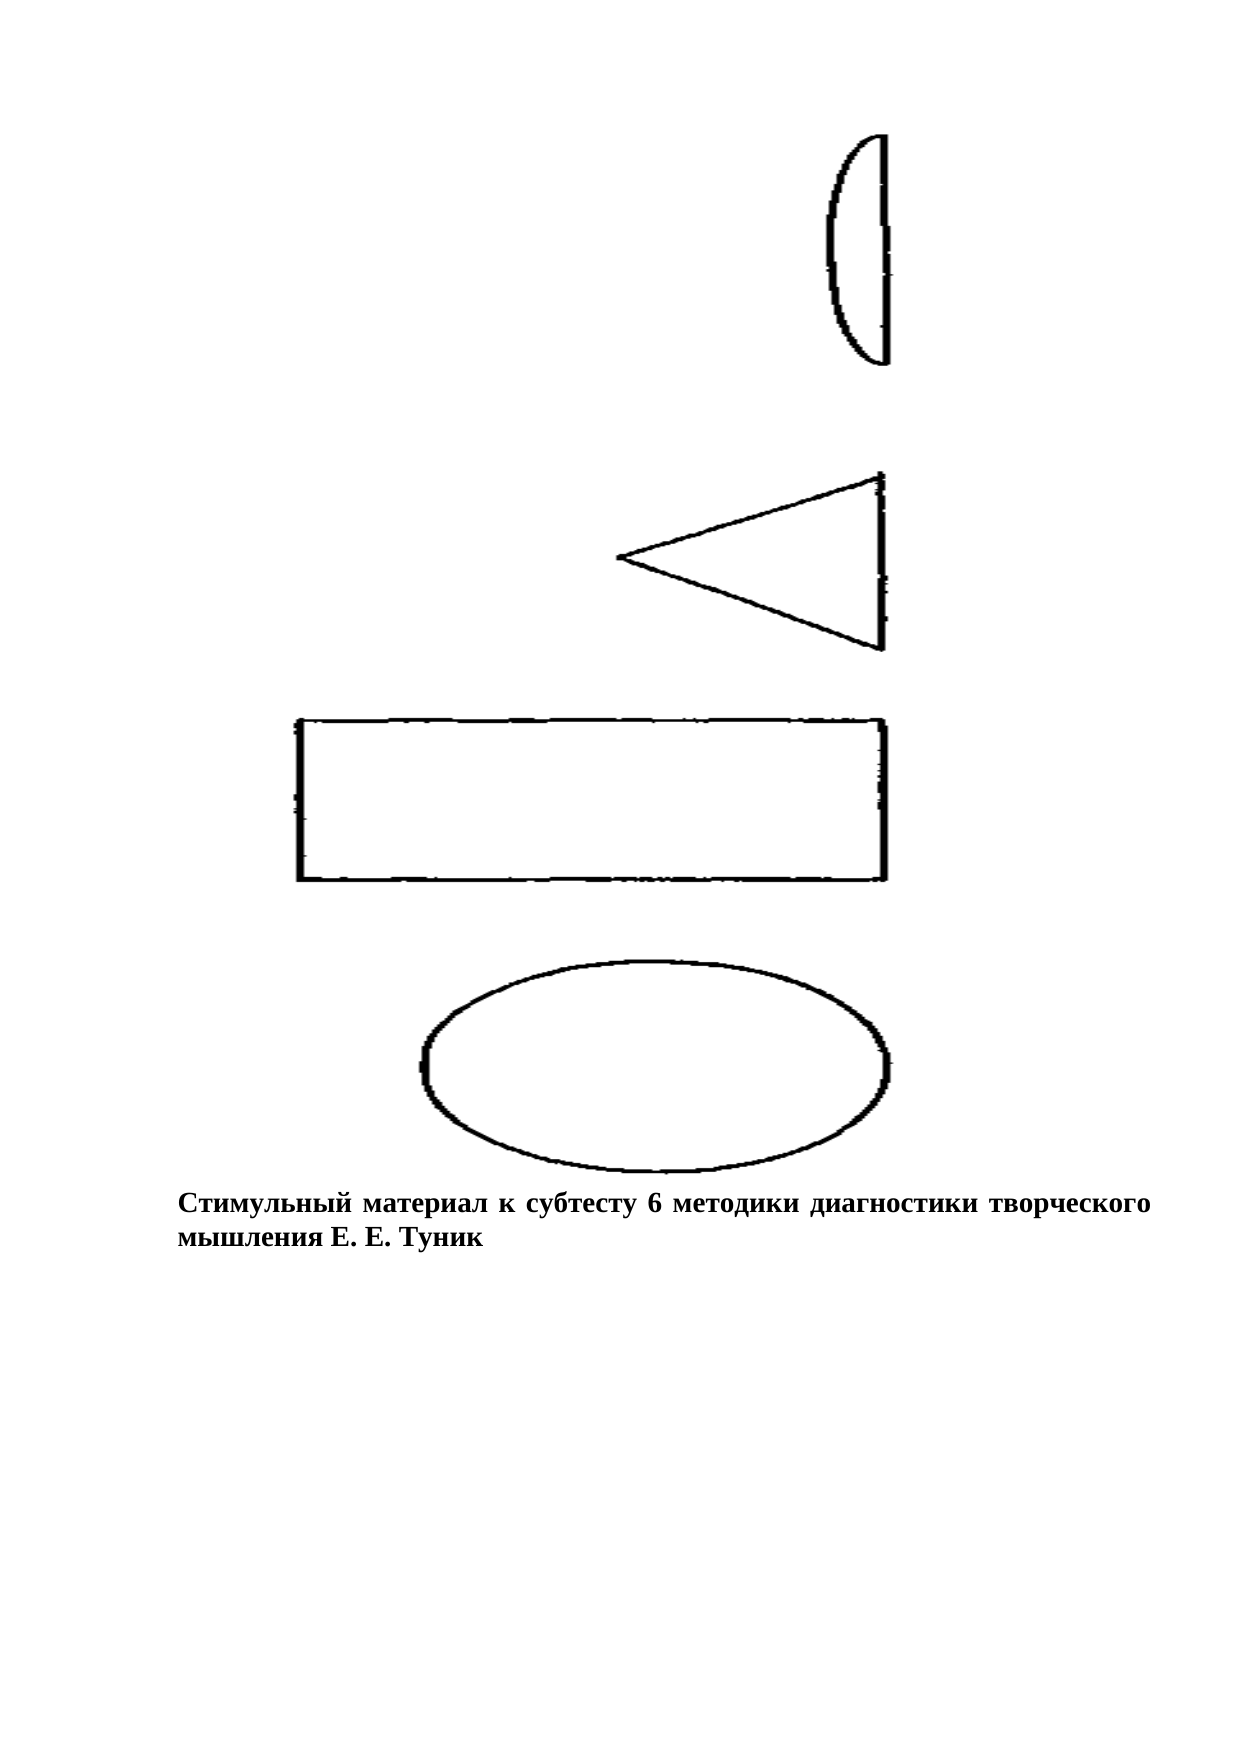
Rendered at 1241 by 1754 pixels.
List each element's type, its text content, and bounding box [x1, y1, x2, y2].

picture [251, 118, 1137, 1186]
